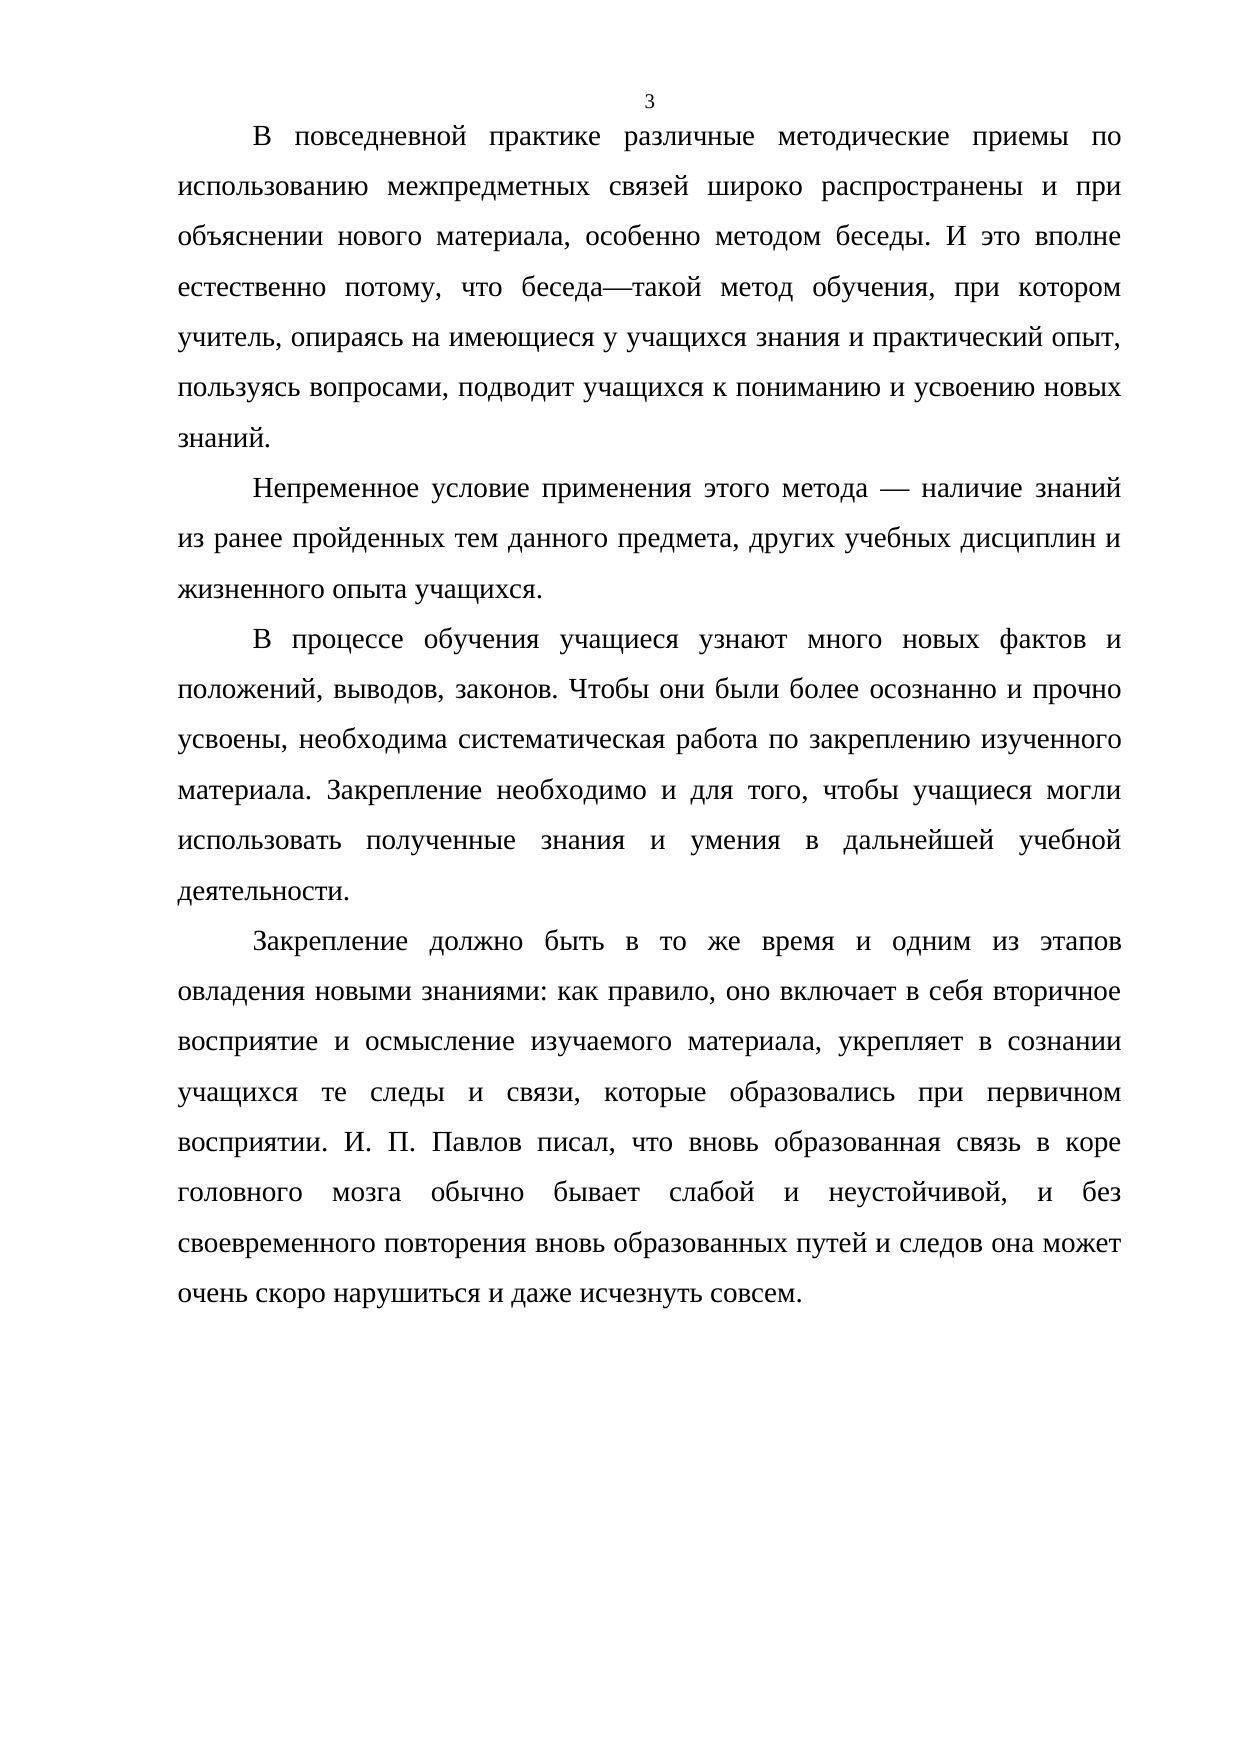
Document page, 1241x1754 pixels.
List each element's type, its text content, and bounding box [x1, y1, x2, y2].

text Закрепление должно быть в то же время и одним из этапов овладения новыми знаниями: как правило, оно включает в себя вторичное восприятие и осмысление изучаемого материала, укрепляет в сознании учащихся те следы и связи, которые образовались при первичном восприятии. И. П. Павлов писал, что вновь образованная связь в коре головного мозга обычно бывает слабой и неустойчивой, и без своевременного повторения вновь образованных путей и следов она может очень скоро нарушиться и даже исчезнуть совсем. [177, 923, 1122, 1309]
text В процессе обучения учащиеся узнают много новых фактов и положений, выводов, законов. Чтобы они были более осознанно и прочно усвоены, необходима систематическая работа по закреплению изученного материала. Закрепление необходимо и для того, чтобы учащиеся могли использовать полученные знания и умения в дальнейшей учебной деятельности. [177, 621, 1122, 906]
text Непременное условие применения этого метода — наличие знаний из ранее пройденных тем данного предмета, других учебных дисциплин и жизненного опыта учащихся. [177, 470, 1122, 604]
text В повседневной практике различные методические приемы по использованию межпредметных связей широко распространены и при объяснении нового материала, особенно методом беседы. И это вполне естественно потому, что беседа—такой метод обучения, при котором учитель, опираясь на имеющиеся у учащихся знания и практический опыт, пользуясь вопросами, подводит учащихся к пониманию и усвоению новых знаний. [177, 118, 1122, 453]
